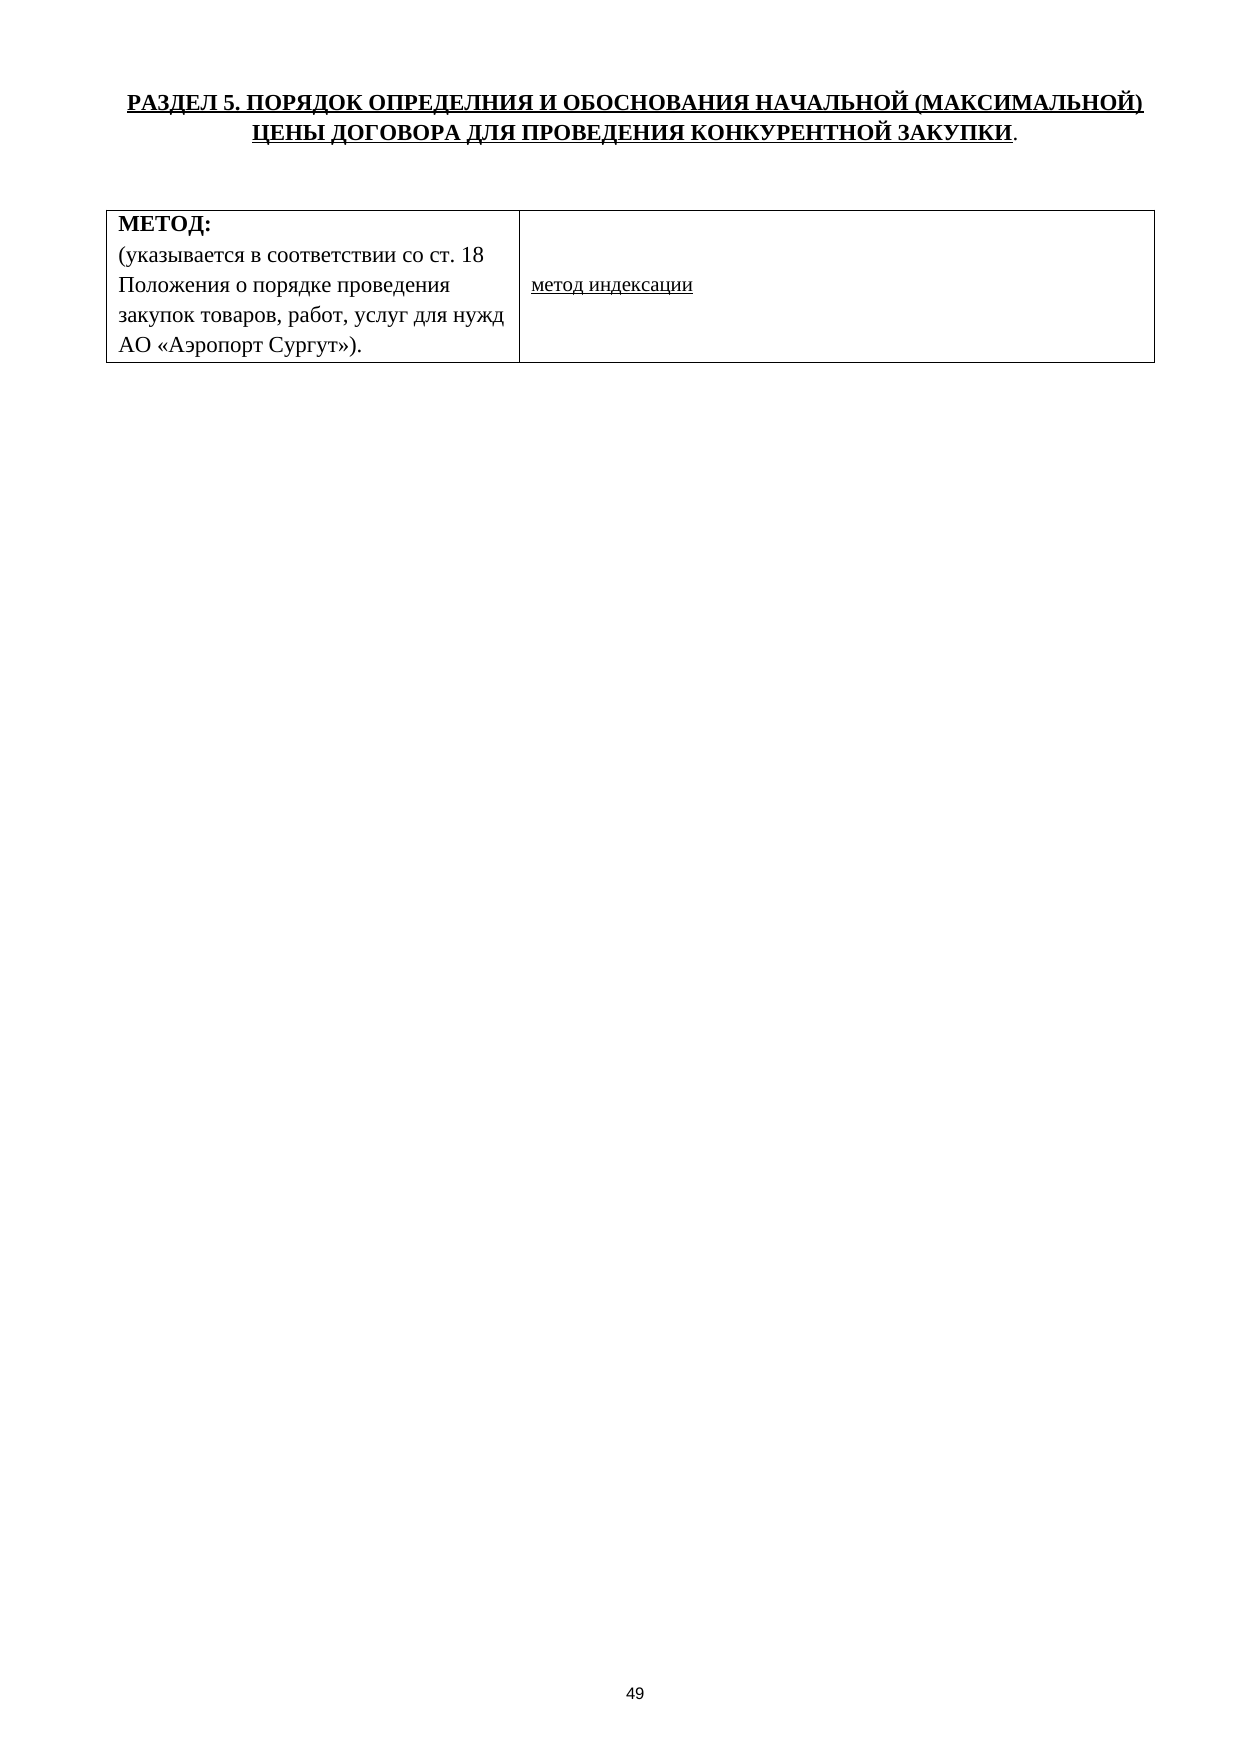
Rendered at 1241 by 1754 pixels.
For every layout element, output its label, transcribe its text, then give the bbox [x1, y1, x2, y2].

text РАЗДЕЛ 5. ПОРЯДОК ОПРЕДЕЛНИЯ И ОБОСНОВАНИЯ НАЧАЛЬНОЙ (МАКСИМАЛЬНОЙ) ЦЕНЫ ДОГОВОРА ДЛЯ ПРОВЕДЕНИЯ КОНКУРЕНТНОЙ ЗАКУПКИ. [118, 89, 1152, 145]
table_header метод индексации [520, 211, 1154, 362]
table_header МЕТОД: (указывается в соответствии со ст. 18 Положения о порядке проведения закупок товаров, работ, услуг для нужд АО «Аэропорт Сургут»). [107, 211, 519, 362]
